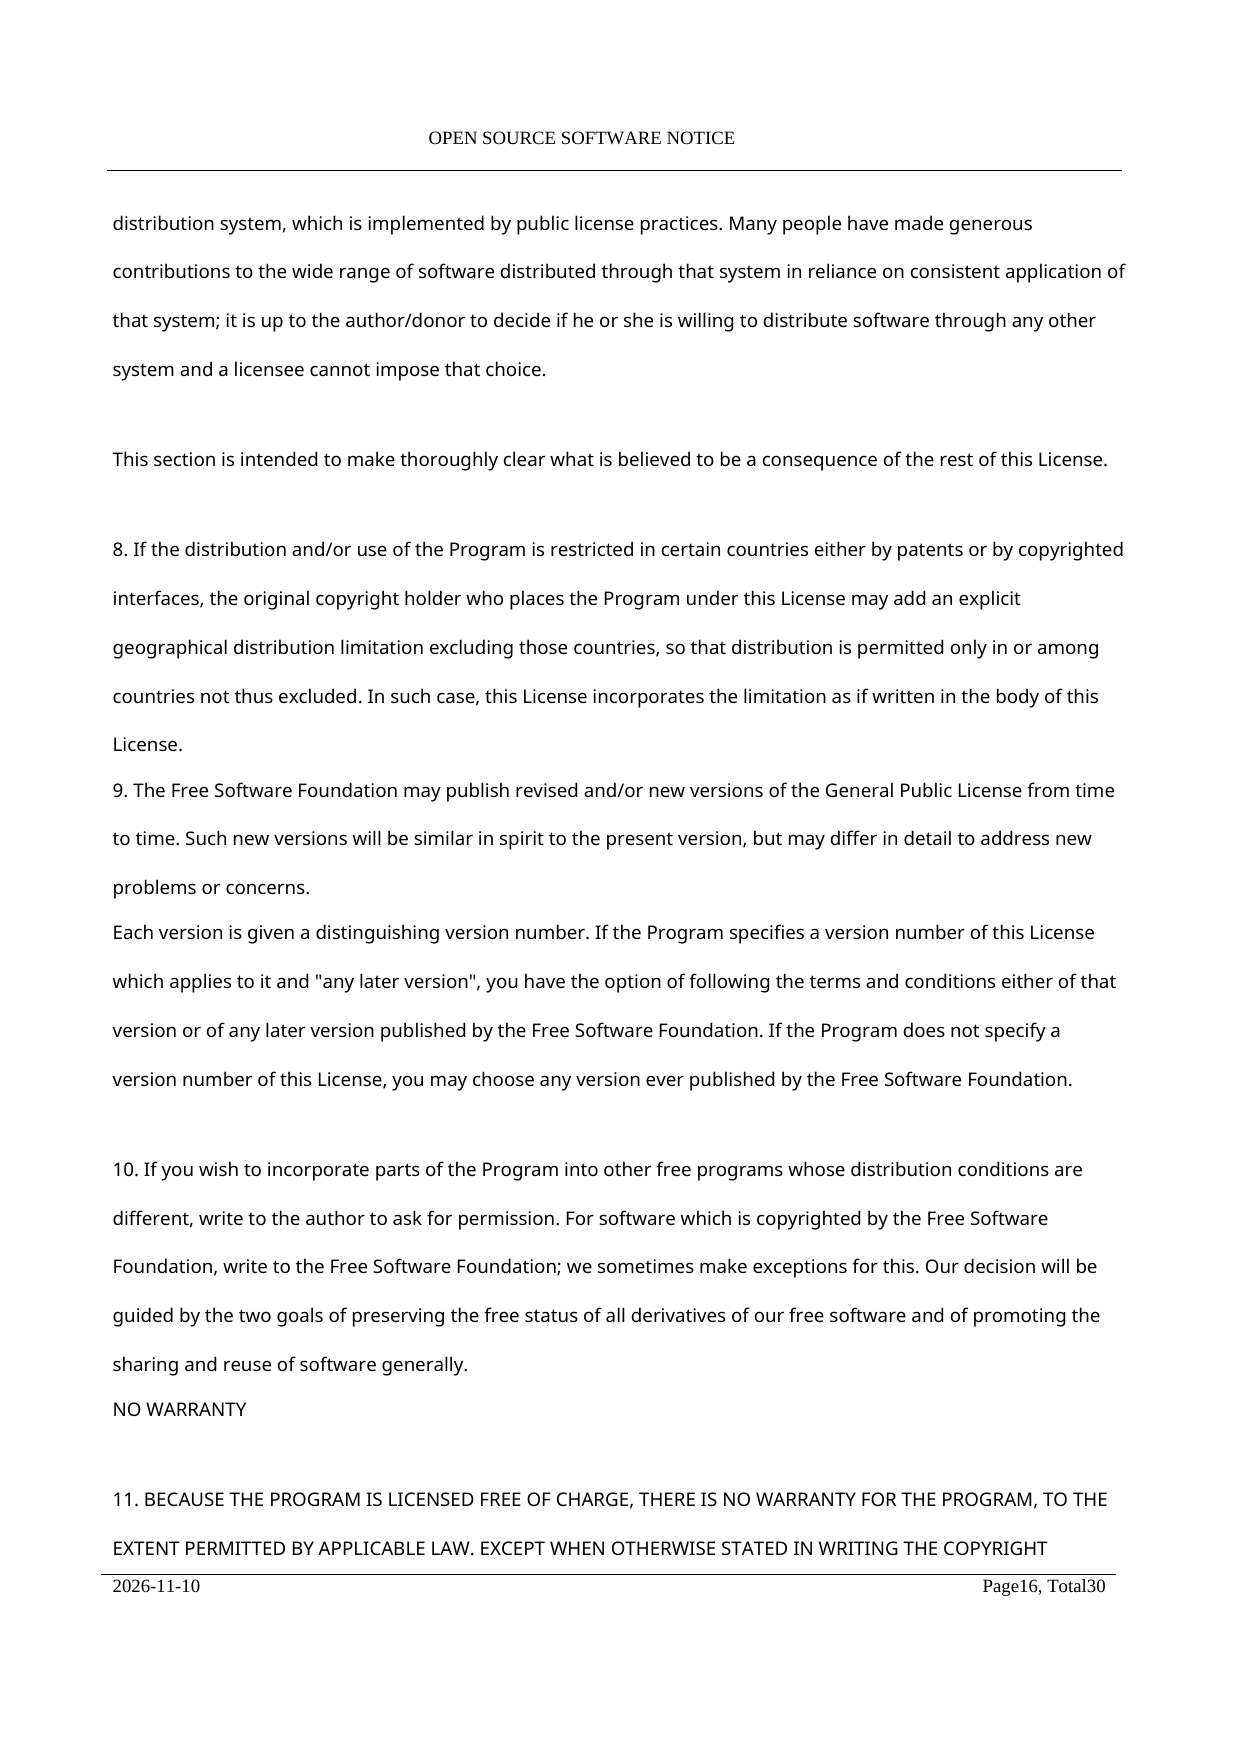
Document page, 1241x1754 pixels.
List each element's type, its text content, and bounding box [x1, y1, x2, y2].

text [112, 206, 1128, 385]
text 9. The Free Software Foundation may publish revised and/or new versions of the General Public License from time to time. Such new versions will be similar in spirit to the present version, but may differ in detail to address new problems or concerns. [112, 773, 1128, 903]
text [112, 1483, 1128, 1564]
text NO WARRANTY [112, 1393, 1128, 1425]
text This section is intended to make thoroughly clear what is believed to be a consequence of the rest of this License. [112, 443, 1128, 475]
text 8. If the distribution and/or use of the Program is restricted in certain countries either by patents or by copyrighted interfaces, the original copyright holder who places the Program under this License may add an explicit geographical distribution limitation excluding those countries, so that distribution is permitted only in or among countries not thus excluded. In such case, this License incorporates the limitation as if written in the body of this License. [112, 533, 1128, 761]
text 10. If you wish to incorporate parts of the Program into other free programs whose distribution conditions are different, write to the author to ask for permission. For software which is copyrighted by the Free Software Foundation, write to the Free Software Foundation; we sometimes make exceptions for this. Our decision will be guided by the two goals of preserving the free status of all derivatives of our free software and of promoting the sharing and reuse of software generally. [112, 1153, 1128, 1380]
text Each version is given a distinguishing version number. If the Program specifies a version number of this License which applies to it and "any later version", you have the option of following the terms and conditions either of that version or of any later version published by the Free Software Foundation. If the Program does not specify a version number of this License, you may choose any version ever published by the Free Software Foundation. [112, 916, 1128, 1095]
